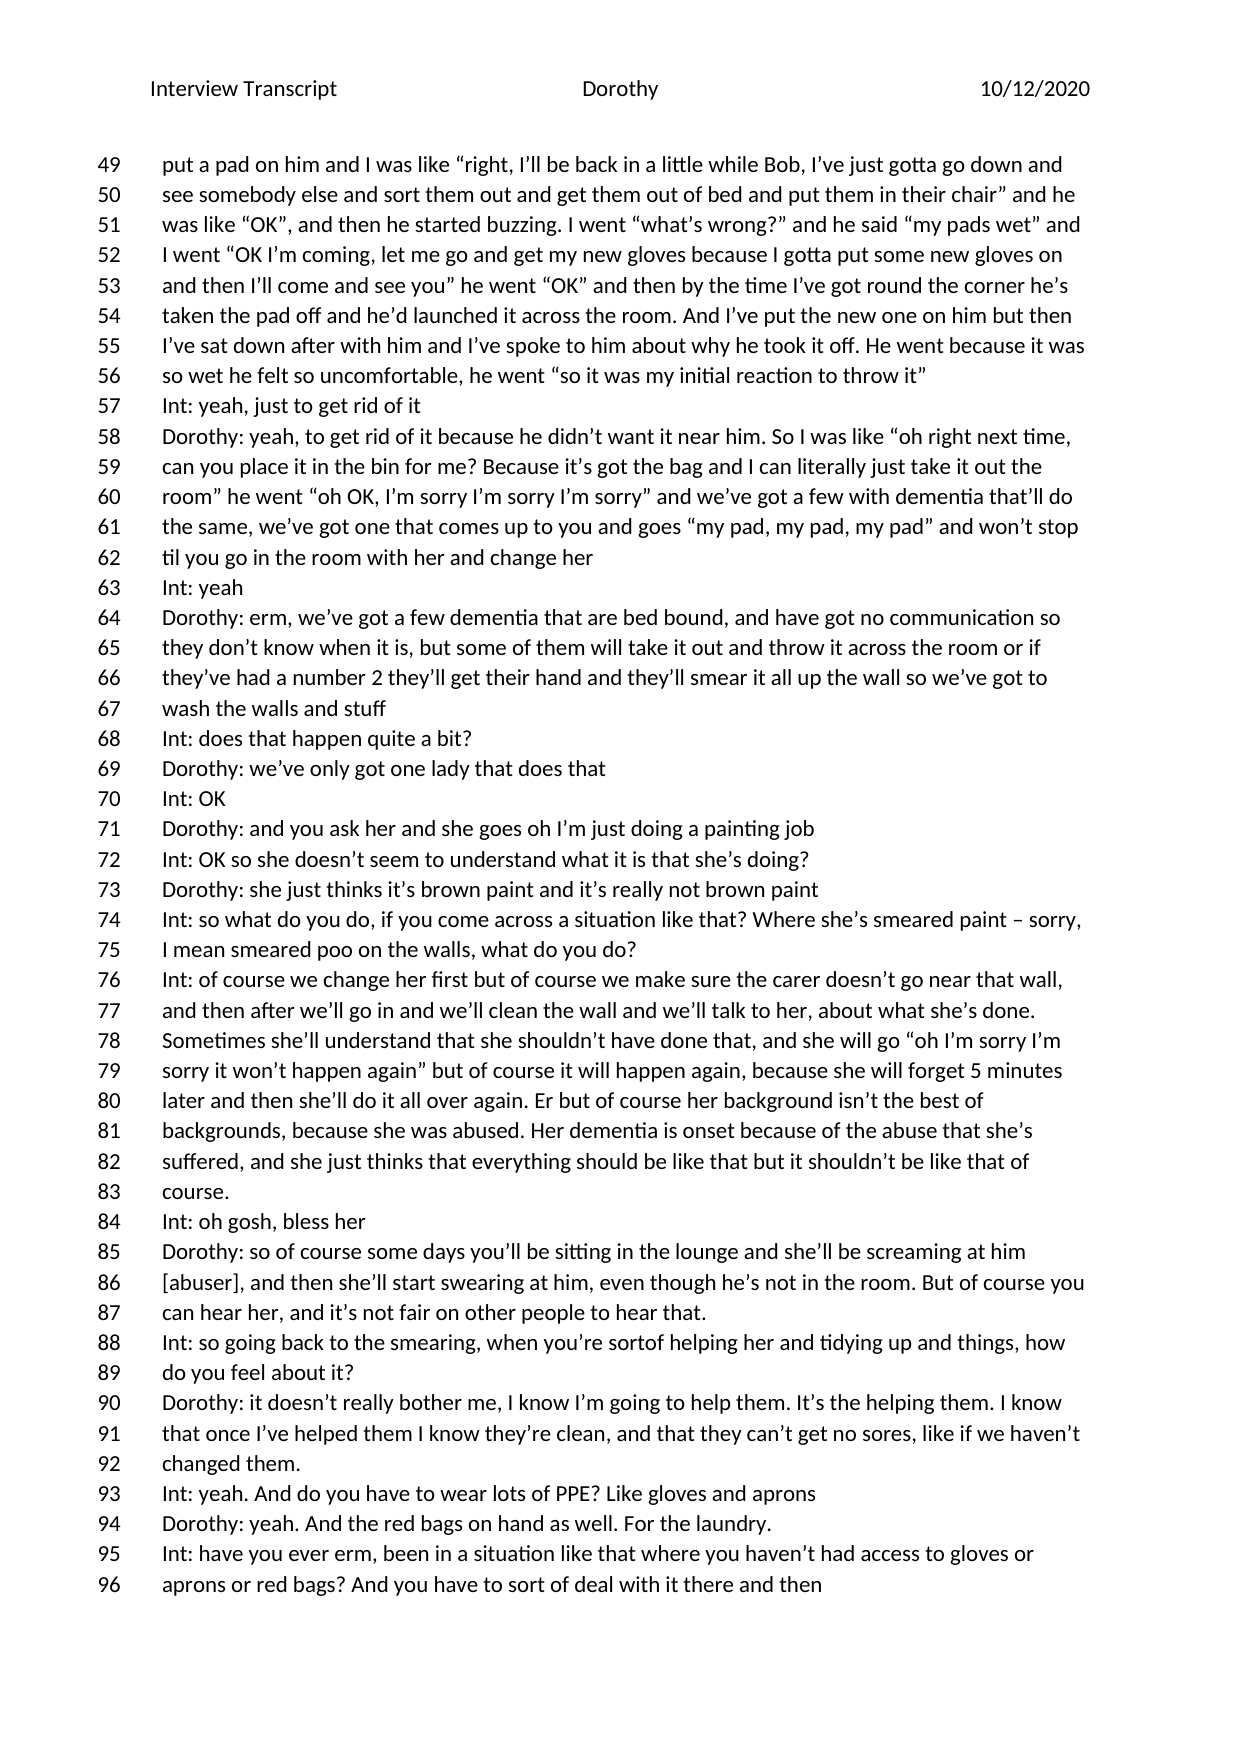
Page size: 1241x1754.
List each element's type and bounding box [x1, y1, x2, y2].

text [162, 150, 1090, 1598]
